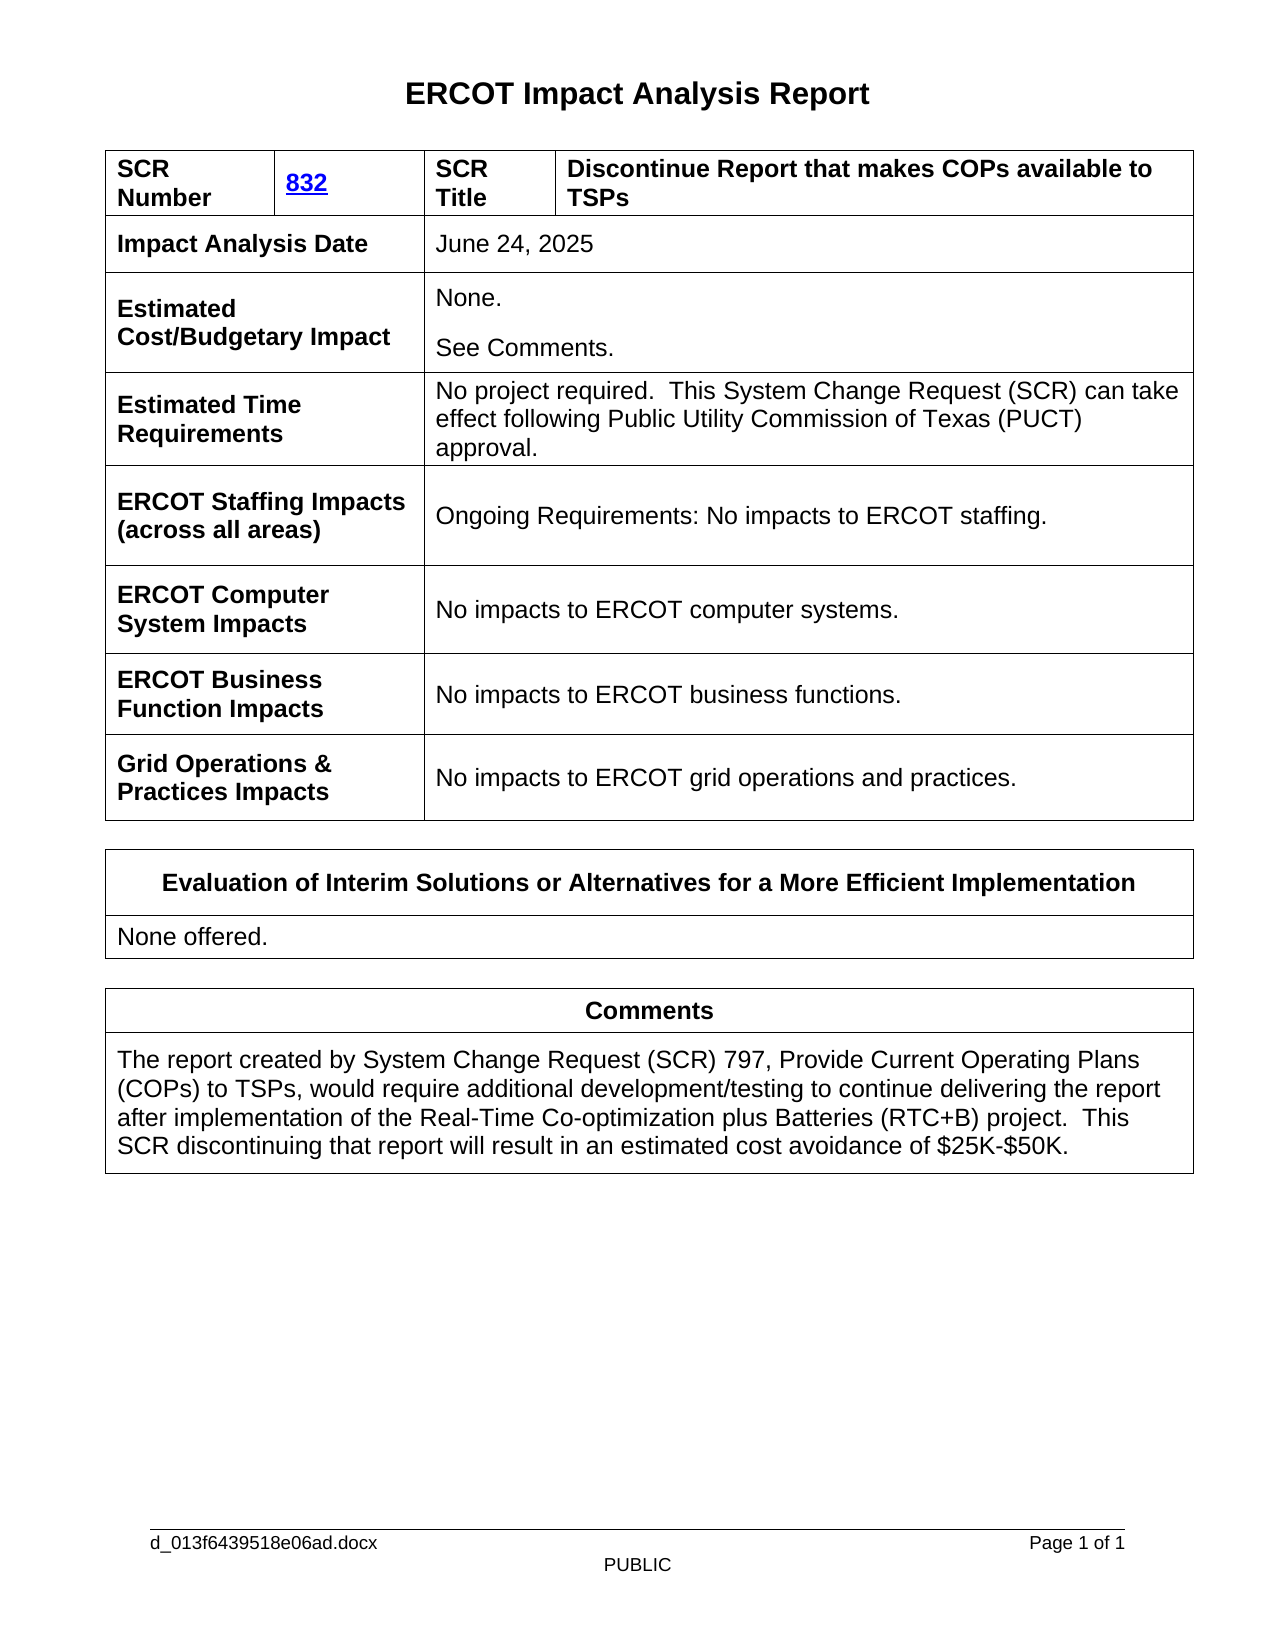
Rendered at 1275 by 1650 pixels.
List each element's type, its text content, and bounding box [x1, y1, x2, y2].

table_header SCR Title [425, 151, 555, 214]
table_cell June 24, 2025 [425, 216, 1193, 272]
table_cell No impacts to ERCOT computer systems. [425, 566, 1193, 653]
table_cell The report created by System Change Request (SCR) 797, Provide Current Operating Plans (COPs) to TSPs, would require additional development/testing to continue delivering the report after implementation of the Real-Time Co-optimization plus Batteries (RTC+B) project. This SCR discontinuing that report will result in an estimated cost avoidance of $25K-$50K. [106, 1033, 1193, 1173]
table_cell Estimated Time Requirements [106, 373, 424, 464]
table_cell None offered. [106, 916, 1193, 958]
table_cell No impacts to ERCOT grid operations and practices. [425, 735, 1193, 819]
table_cell ERCOT Business Function Impacts [106, 654, 424, 734]
table_header Discontinue Report that makes COPs available to TSPs [556, 151, 1193, 214]
table_header 832 [275, 151, 424, 214]
table_cell Grid Operations & Practices Impacts [106, 735, 424, 819]
table_cell None. See Comments. [425, 273, 1193, 372]
table_cell No project required. This System Change Request (SCR) can take effect following Public Utility Commission of Texas (PUCT) approval. [425, 373, 1193, 464]
table_header Comments [106, 989, 1193, 1032]
table_cell Ongoing Requirements: No impacts to ERCOT staffing. [425, 466, 1193, 565]
table_cell Estimated Cost/Budgetary Impact [106, 273, 424, 372]
table_cell ERCOT Staffing Impacts (across all areas) [106, 466, 424, 565]
table_header Evaluation of Interim Solutions or Alternatives for a More Efficient Implementation [106, 850, 1193, 915]
table_cell No impacts to ERCOT business functions. [425, 654, 1193, 734]
table_header SCR Number [106, 151, 274, 214]
table_cell ERCOT Computer System Impacts [106, 566, 424, 653]
table_cell Impact Analysis Date [106, 216, 424, 272]
